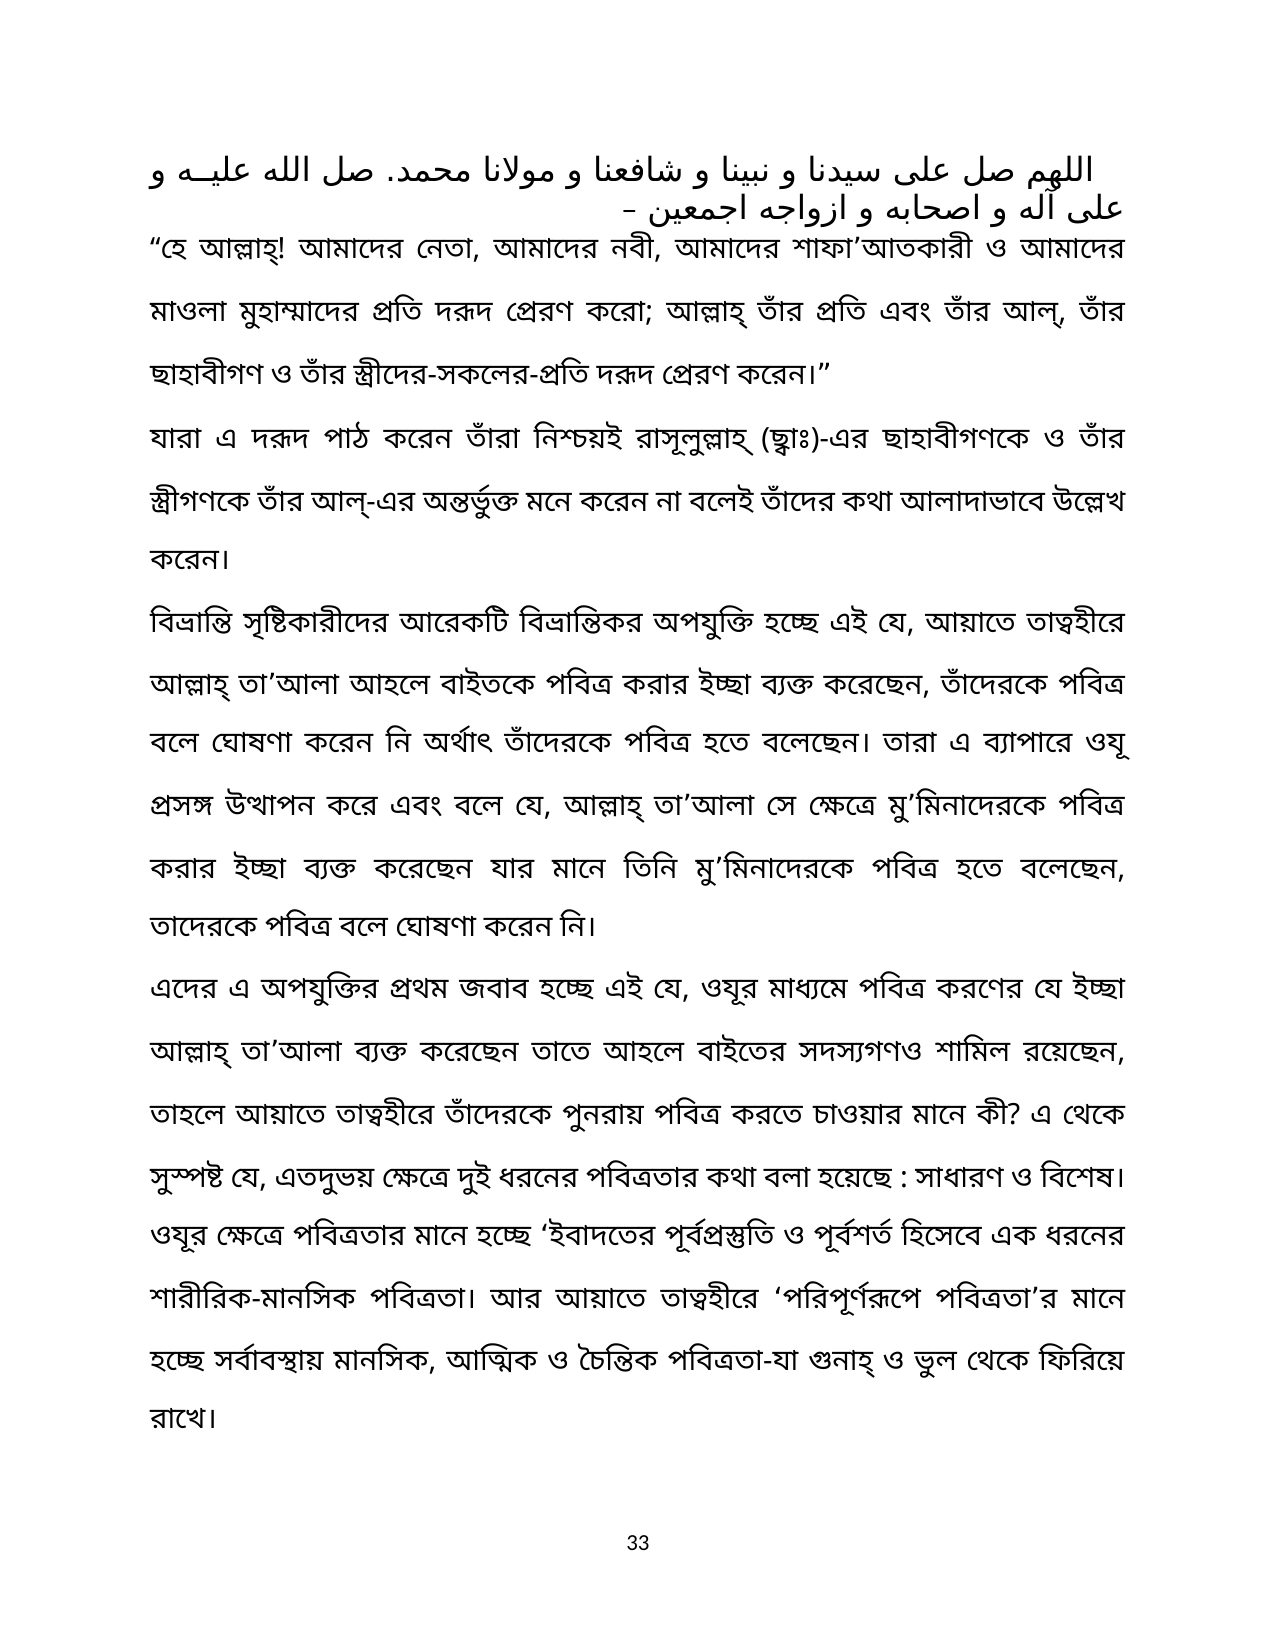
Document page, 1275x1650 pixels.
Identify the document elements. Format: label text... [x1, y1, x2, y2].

text যারা এ দরূদ পাঠ করেন তাঁরা নিশ্চয়ই রাসূলুল্লাহ্ (ছ্বাঃ)-এর ছাহাবীগণকে ও তাঁর স্ত্রীগণকে তাঁর আল্-এর অন্তর্ভুক্ত মনে করেন না বলেই তাঁদের কথা আলাদাভাবে উল্লেখ করেন। [150, 418, 1125, 582]
text “হে আল্লাহ্! আমাদের নেতা, আমাদের নবী, আমাদের শাফা’আতকারী ও আমাদের মাওলা মুহাম্মাদের প্রতি দরূদ প্রেরণ করো; আল্লাহ্ তাঁর প্রতি এবং তাঁর আল্, তাঁর ছাহাবীগণ ও তাঁর স্ত্রীদের-সকলের-প্রতি দরূদ প্রেরণ করেন।” [150, 228, 1125, 396]
text اللهم صل علی سيدنا و نبينا و شافعنا و مولانا محمد. صل الله عليه و علی آله و اصحابه و ازواجه اجمعين – [150, 150, 1125, 228]
text এদের এ অপযুক্তির প্রথম জবাব হচ্ছে এই যে, ওযূর মাধ্যমে পবিত্র করণের যে ইচ্ছা আল্লাহ্ তা’আলা ব্যক্ত করেছেন তাতে আহলে বাইতের সদস্যগণও শামিল রয়েছেন, তাহলে আয়াতে তাত্বহীরে তাঁদেরকে পুনরায় পবিত্র করতে চাওয়ার মানে কী? এ থেকে সুস্পষ্ট যে, এতদুভয় ক্ষেত্রে দুই ধরনের পবিত্রতার কথা বলা হয়েছে : সাধারণ ও বিশেষ। ওযূর ক্ষেত্রে পবিত্রতার মানে হচ্ছে ‘ইবাদতের পূর্বপ্রস্তুতি ও পূর্বশর্ত হিসেবে এক ধরনের শারীরিক-মানসিক পবিত্রতা। আর আয়াতে তাত্বহীরে ‘পরিপূর্ণরূপে পবিত্রতা’র মানে হচ্ছে সর্বাবস্থায় মানসিক, আত্মিক ও চৈন্তিক পবিত্রতা-যা গুনাহ্ ও ভুল থেকে ফিরিয়ে রাখে। [150, 967, 1125, 1441]
text বিভ্রান্তি সৃষ্টিকারীদের আরেকটি বিভ্রান্তিকর অপযুক্তি হচ্ছে এই যে, আয়াতে তাত্বহীরে আল্লাহ্ তা’আলা আহলে বাইতকে পবিত্র করার ইচ্ছা ব্যক্ত করেছেন, তাঁদেরকে পবিত্র বলে ঘোষণা করেন নি অর্থাৎ তাঁদেরকে পবিত্র হতে বলেছেন। তারা এ ব্যাপারে ওযূ প্রসঙ্গ উত্থাপন করে এবং বলে যে, আল্লাহ্ তা’আলা সে ক্ষেত্রে মু’মিনাদেরকে পবিত্র করার ইচ্ছা ব্যক্ত করেছেন যার মানে তিনি মু’মিনাদেরকে পবিত্র হতে বলেছেন, তাদেরকে পবিত্র বলে ঘোষণা করেন নি। [150, 601, 1125, 948]
